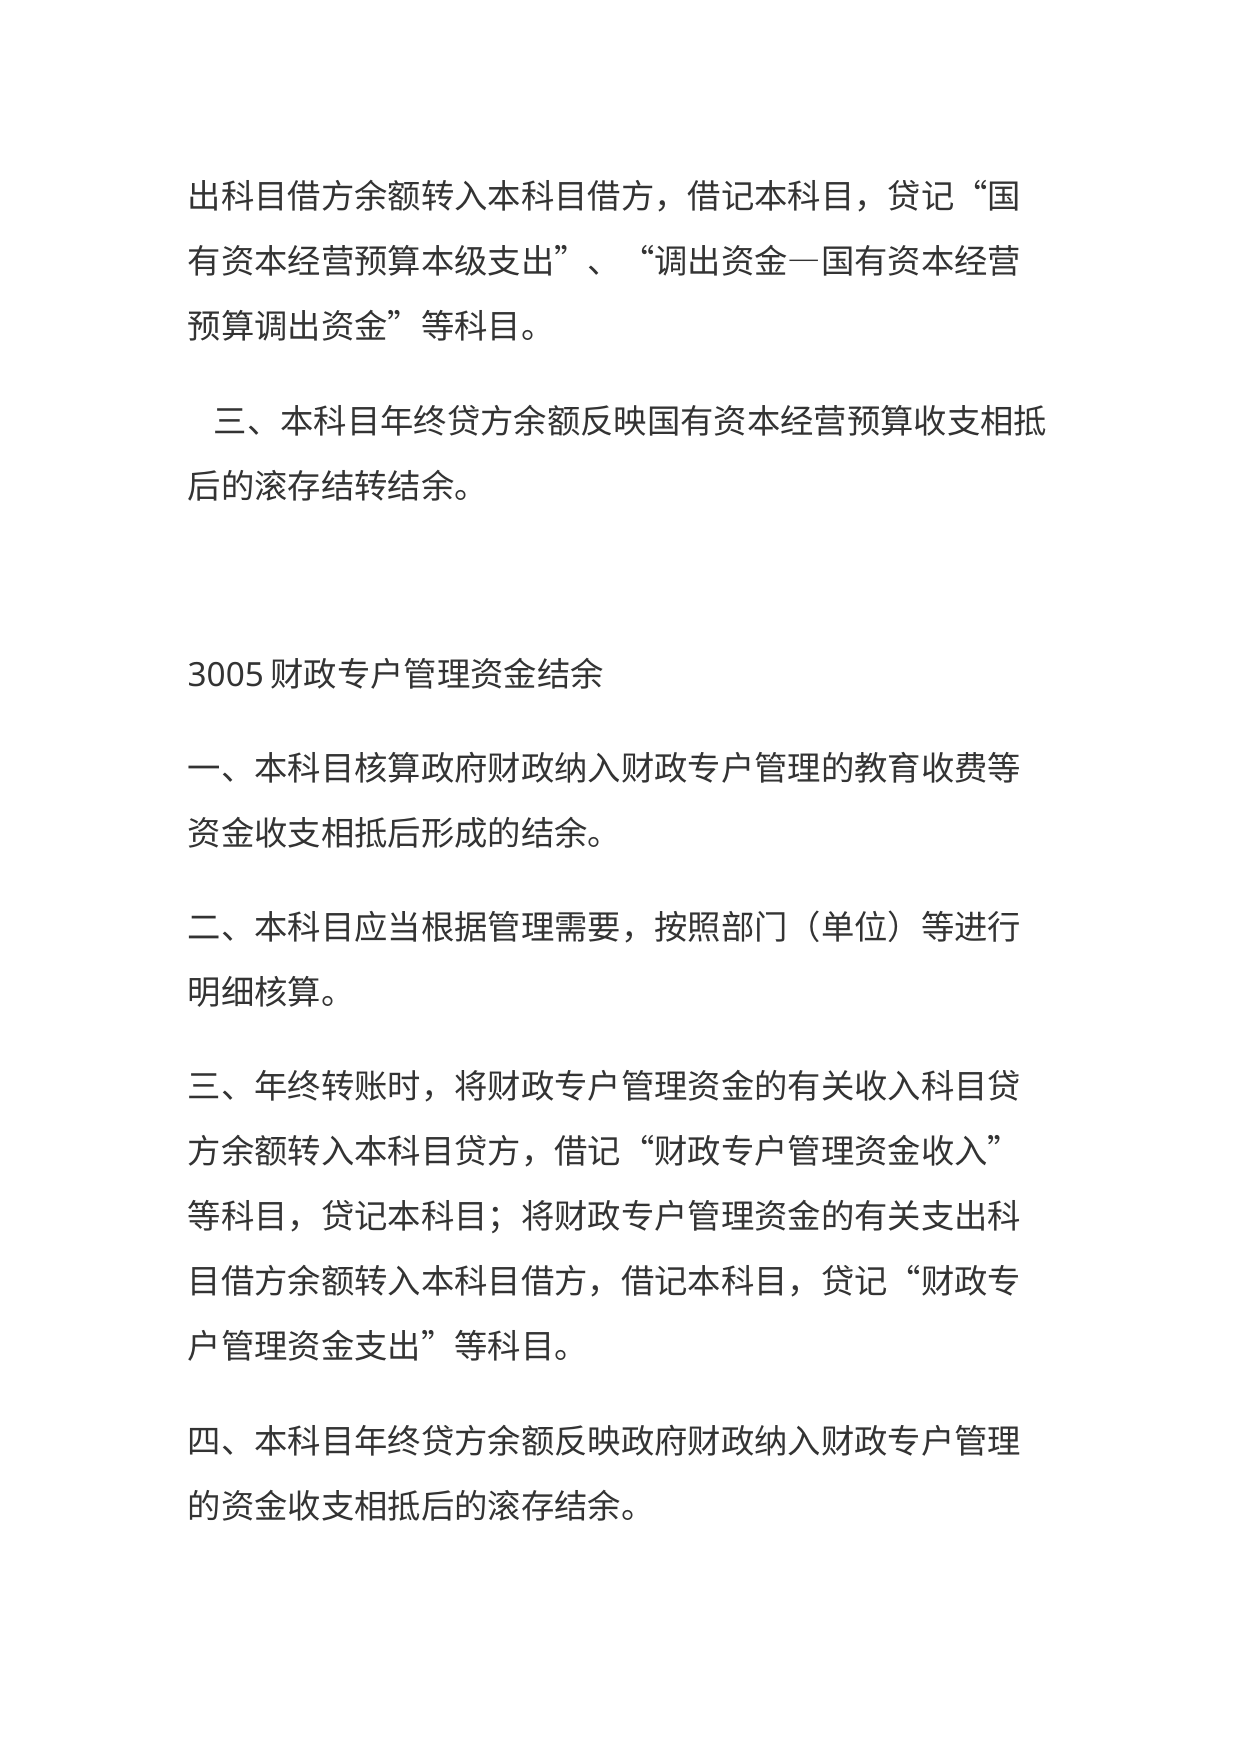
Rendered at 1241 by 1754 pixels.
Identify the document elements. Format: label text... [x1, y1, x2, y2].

text 二、本科目应当根据管理需要，按照部门（单位）等进行明细核算。 [187, 893, 1053, 1023]
text 四、本科目年终贷方余额反映政府财政纳入财政专户管理的资金收支相抵后的滚存结余。 [187, 1406, 1053, 1536]
text 3005财政专户管理资金结余 [187, 639, 1053, 704]
text 一、本科目核算政府财政纳入财政专户管理的教育收费等资金收支相抵后形成的结余。 [187, 734, 1053, 864]
text 三、本科目年终贷方余额反映国有资本经营预算收支相抵后的滚存结转结余。 [187, 386, 1053, 516]
text 三、年终转账时，将财政专户管理资金的有关收入科目贷方余额转入本科目贷方，借记“财政专户管理资金收入”等科目，贷记本科目；将财政专户管理资金的有关支出科目借方余额转入本科目借方，借记本科目，贷记“财政专户管理资金支出”等科目。 [187, 1052, 1053, 1377]
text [187, 162, 1053, 357]
